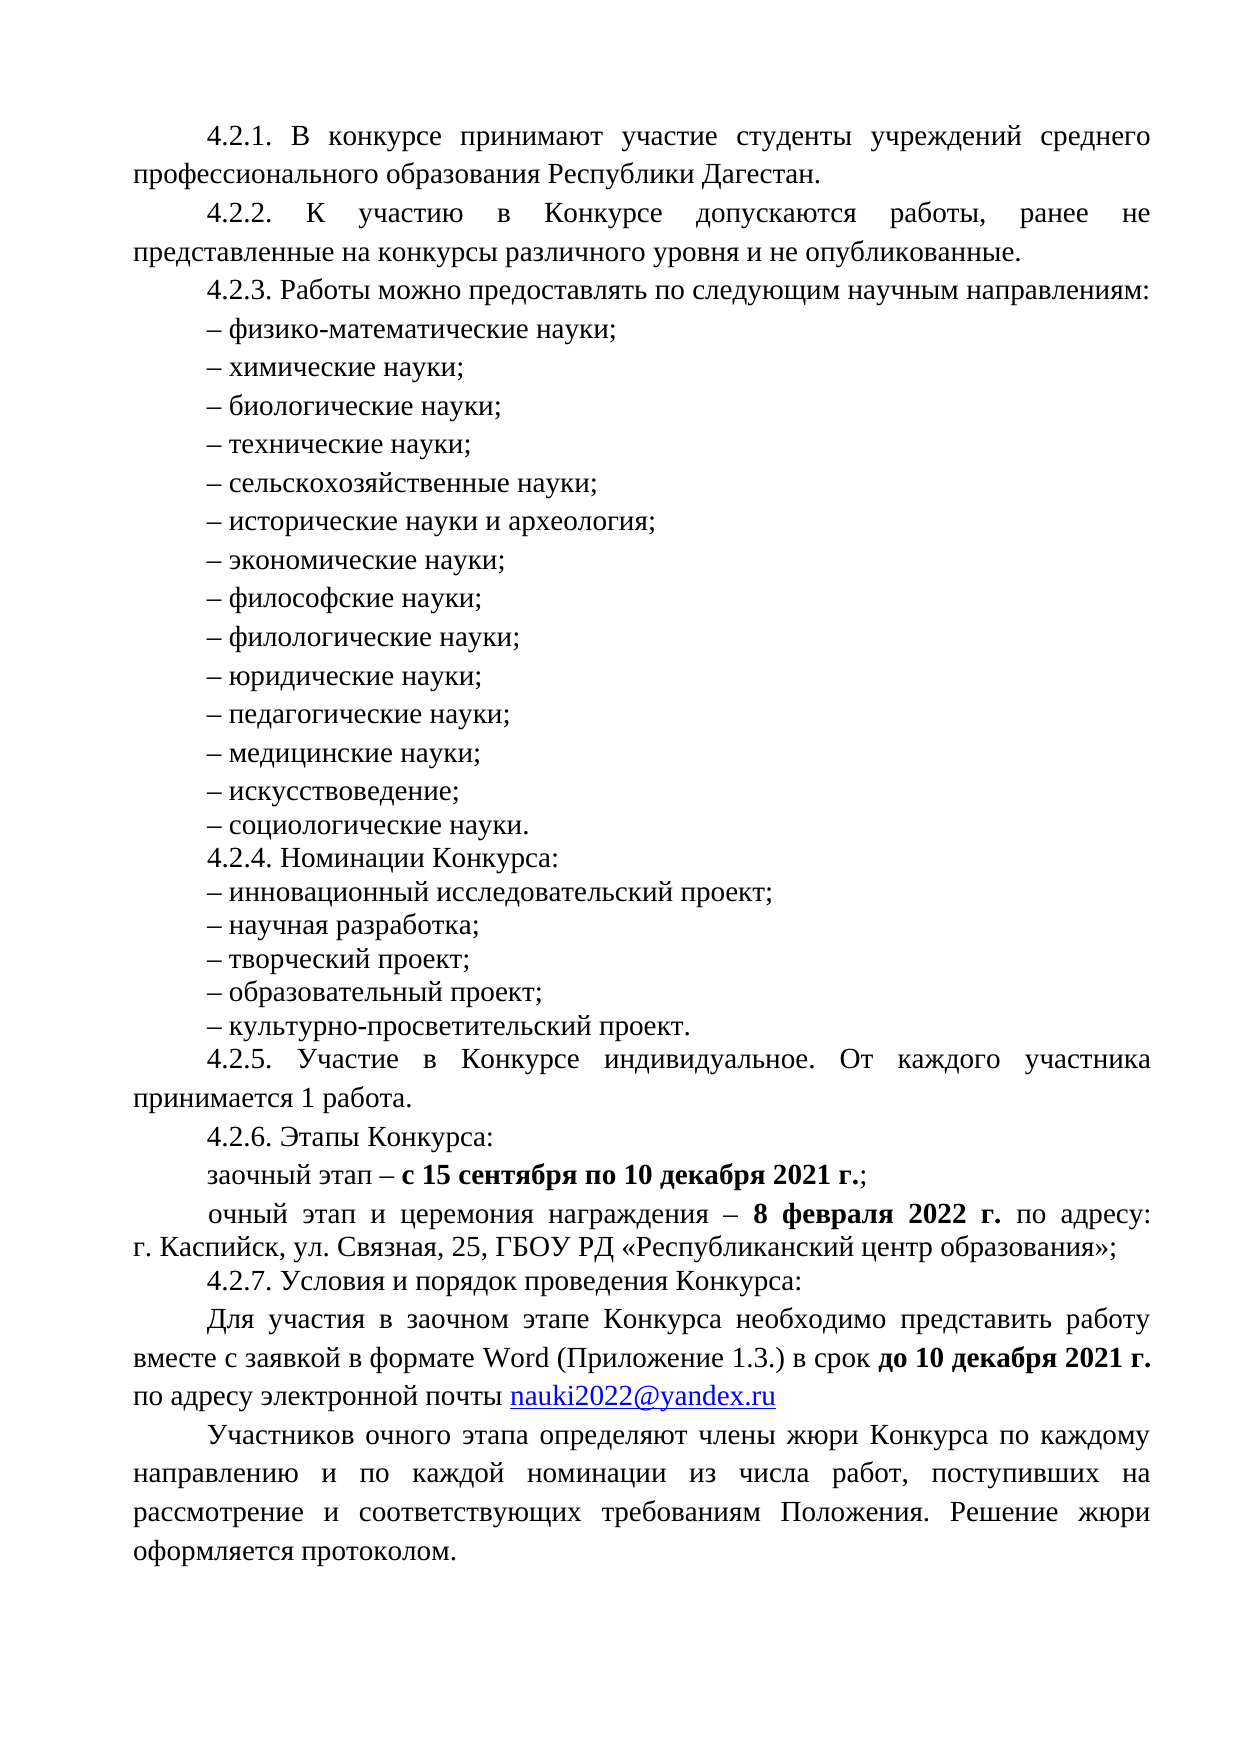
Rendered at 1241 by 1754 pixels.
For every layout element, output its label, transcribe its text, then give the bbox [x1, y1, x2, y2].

text – социологические науки. [133, 807, 1152, 840]
text – филологические науки; [133, 619, 1152, 653]
text – философские науки; [133, 581, 1152, 614]
text – медицинские науки; [133, 735, 1152, 768]
text – научная разработка; [133, 907, 1152, 941]
text очный этап и церемония награждения – 8 февраля 2022 г. по адресу: г. Каспийск, ул. Связная, 25, ГБОУ РД «Республиканский центр образования»; [133, 1196, 1152, 1263]
text – экономические науки; [133, 542, 1152, 576]
text заочный этап – с 15 сентября по 10 декабря 2021 г.; [133, 1157, 1152, 1191]
text 4.2.2. К участию в Конкурсе допускаются работы, ранее не представленные на конкурсы различного уровня и не опубликованные. [133, 195, 1152, 267]
text 4.2.4. Номинации Конкурса: [133, 840, 1152, 874]
text 4.2.5. Участие в Конкурсе индивидуальное. От каждого участника принимается 1 работа. [133, 1042, 1152, 1114]
text – технические науки; [133, 426, 1152, 460]
text – исторические науки и археология; [133, 503, 1152, 537]
text Участников очного этапа определяют члены жюри Конкурса по каждому направлению и по каждой номинации из числа работ, поступивших на рассмотрение и соответствующих требованиям Положения. Решение жюри оформляется протоколом. [133, 1417, 1152, 1566]
text 4.2.6. Этапы Конкурса: [133, 1119, 1152, 1152]
text – биологические науки; [133, 388, 1152, 421]
text – сельскохозяйственные науки; [133, 465, 1152, 498]
text 4.2.7. Условия и порядок проведения Конкурса: [133, 1263, 1152, 1296]
text – творческий проект; [133, 941, 1152, 974]
text – физико-математические науки; [133, 311, 1152, 344]
text 4.2.1. В конкурсе принимают участие студенты учреждений среднего профессионального образования Республики Дагестан. [133, 118, 1152, 190]
text – химические науки; [133, 349, 1152, 383]
text – инновационный исследовательский проект; [133, 874, 1152, 907]
text – юридические науки; [133, 658, 1152, 691]
text – искусствоведение; [133, 773, 1152, 807]
text 4.2.3. Работы можно предоставлять по следующим научным направлениям: [133, 272, 1152, 306]
text Для участия в заочном этапе Конкурса необходимо представить работу вместе с заявкой в формате Word (Приложение 1.3.) в срок до 10 декабря 2021 г. по адресу электронной почты nauki2022@yandex.ru [133, 1301, 1152, 1412]
text – культурно-просветительский проект. [133, 1008, 1152, 1042]
text – образовательный проект; [133, 974, 1152, 1008]
text – педагогические науки; [133, 696, 1152, 730]
